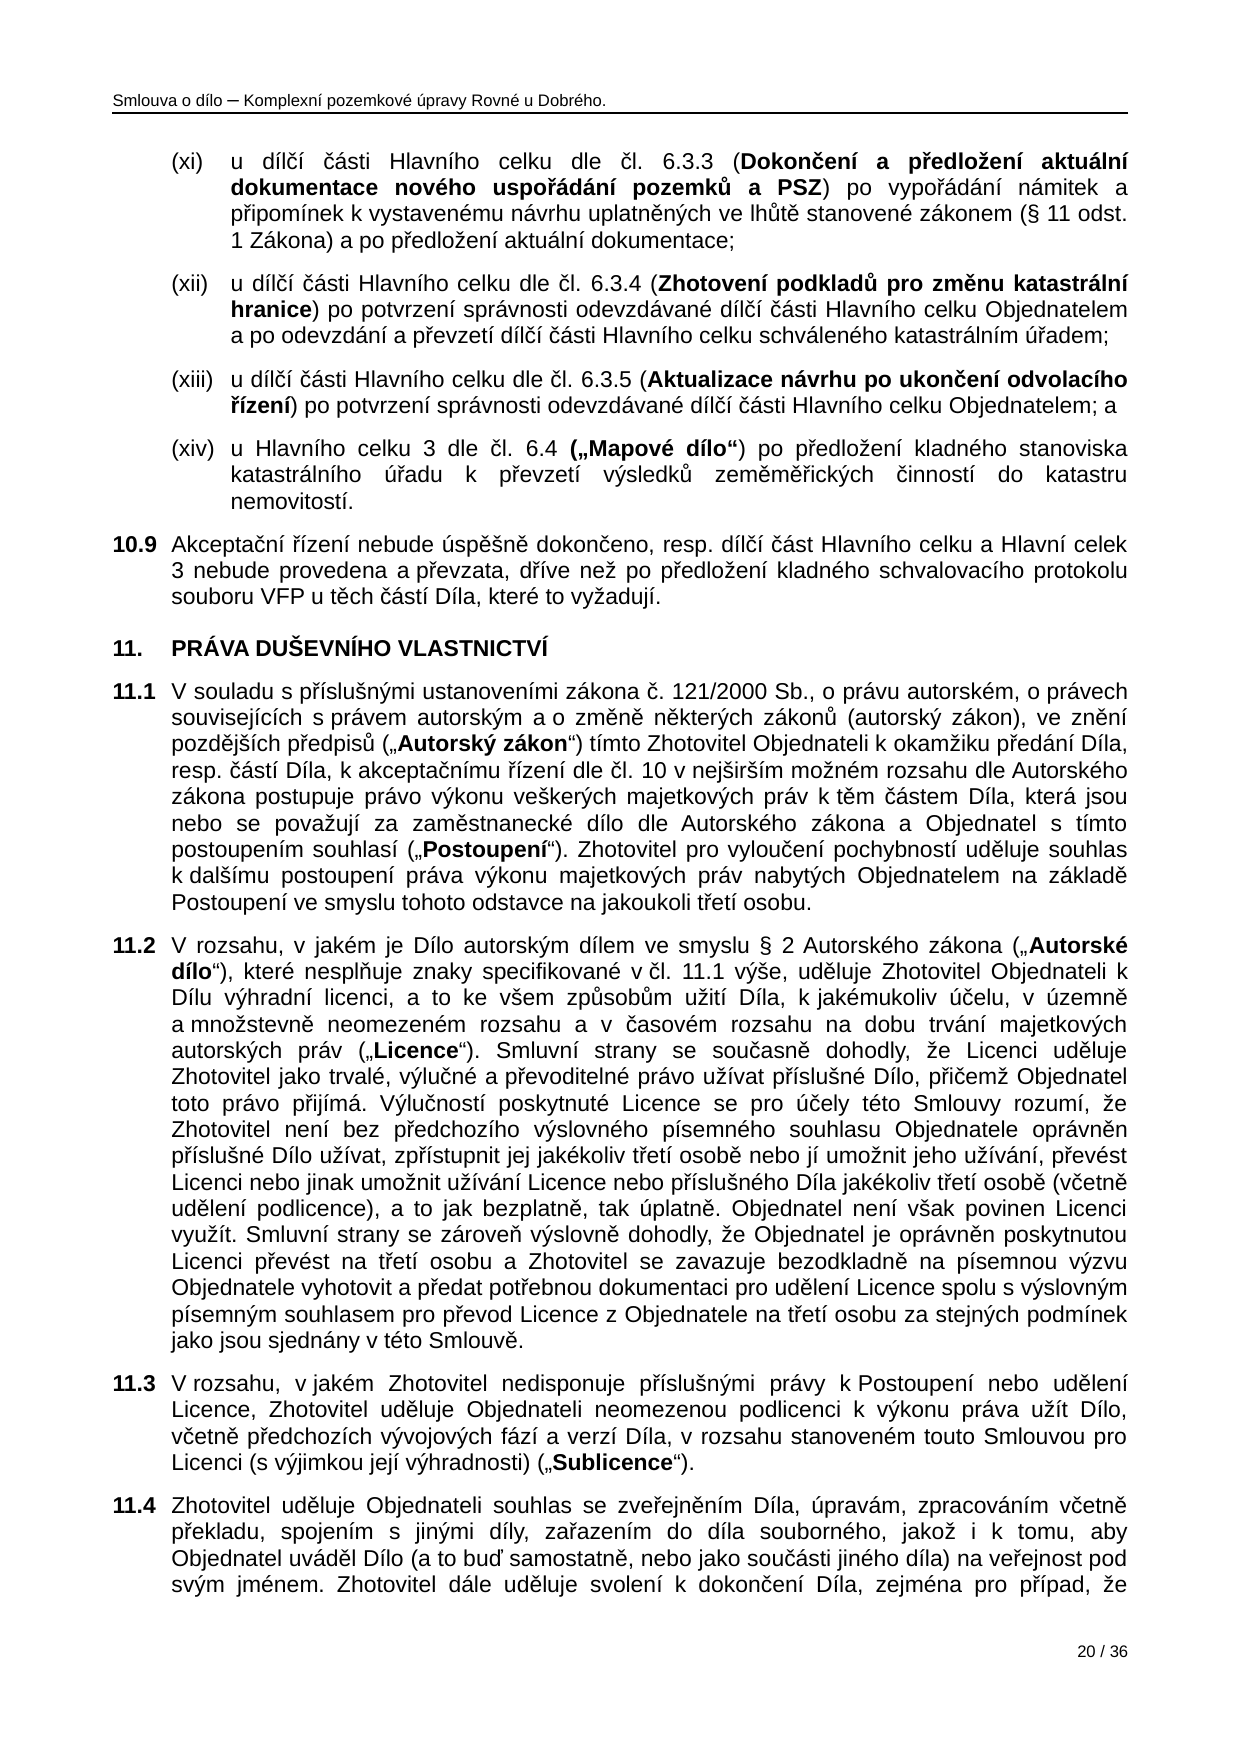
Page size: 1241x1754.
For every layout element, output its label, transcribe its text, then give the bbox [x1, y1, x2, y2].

text Práva duševního vlastnictví [112, 635, 1128, 661]
list u dílčí části Hlavního celku dle čl. 6.3.5 (Aktualizace návrhu po ukončení odvolacího řízení) po potvrzení správnosti odevzdávané dílčí části Hlavního celku Objednatelem; a [171, 366, 1128, 418]
list u dílčí části Hlavního celku dle čl. 6.3.3 (Dokončení a předložení aktuální dokumentace nového uspořádání pozemků a PSZ) po vypořádání námitek a připomínek k vystavenému návrhu uplatněných ve lhůtě stanovené zákonem (§ 11 odst. 1 Zákona) a po předložení aktuální dokumentace; [171, 148, 1128, 253]
text Akceptační řízení nebude úspěšně dokončeno, resp. dílčí část Hlavního celku a Hlavní celek 3 nebude provedena a převzata, dříve než po předložení kladného schvalovacího protokolu souboru VFP u těch částí Díla, které to vyžadují. [112, 531, 1128, 610]
text V rozsahu, v jakém je Dílo autorským dílem ve smyslu § 2 Autorského zákona („Autorské dílo“), které nesplňuje znaky specifikované v čl. 11.1 výše, uděluje Zhotovitel Objednateli k Dílu výhradní licenci, a to ke všem způsobům užití Díla, k jakémukoliv účelu, v územně a množstevně neomezeném rozsahu a v časovém rozsahu na dobu trvání majetkových autorských práv („Licence“). Smluvní strany se současně dohodly, že Licenci uděluje Zhotovitel jako trvalé, výlučné a převoditelné právo užívat příslušné Dílo, přičemž Objednatel toto právo přijímá. Výlučností poskytnuté Licence se pro účely této Smlouvy rozumí, že Zhotovitel není bez předchozího výslovného písemného souhlasu Objednatele oprávněn příslušné Dílo užívat, zpřístupnit jej jakékoliv třetí osobě nebo jí umožnit jeho užívání, převést Licenci nebo jinak umožnit užívání Licence nebo příslušného Díla jakékoliv třetí osobě (včetně udělení podlicence), a to jak bezplatně, tak úplatně. Objednatel není však povinen Licenci využít. Smluvní strany se zároveň výslovně dohodly, že Objednatel je oprávněn poskytnutou Licenci převést na třetí osobu a Zhotovitel se zavazuje bezodkladně na písemnou výzvu Objednatele vyhotovit a předat potřebnou dokumentaci pro udělení Licence spolu s výslovným písemným souhlasem pro převod Licence z Objednatele na třetí osobu za stejných podmínek jako jsou sjednány v této Smlouvě. [112, 932, 1128, 1353]
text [112, 1492, 1128, 1597]
list u Hlavního celku 3 dle čl. 6.4 („Mapové dílo“) po předložení kladného stanoviska katastrálního úřadu k převzetí výsledků zeměměřických činností do katastru nemovitostí. [171, 435, 1128, 514]
text V souladu s příslušnými ustanoveními zákona č. 121/2000 Sb., o právu autorském, o právech souvisejících s právem autorským a o změně některých zákonů (autorský zákon), ve znění pozdějších předpisů („Autorský zákon“) tímto Zhotovitel Objednateli k okamžiku předání Díla, resp. částí Díla, k akceptačnímu řízení dle čl. 10 v nejširším možném rozsahu dle Autorského zákona postupuje právo výkonu veškerých majetkových práv k těm částem Díla, která jsou nebo se považují za zaměstnanecké dílo dle Autorského zákona a Objednatel s tímto postoupením souhlasí („Postoupení“). Zhotovitel pro vyloučení pochybností uděluje souhlas k dalšímu postoupení práva výkonu majetkových práv nabytých Objednatelem na základě Postoupení ve smyslu tohoto odstavce na jakoukoli třetí osobu. [112, 678, 1128, 915]
list u dílčí části Hlavního celku dle čl. 6.3.4 (Zhotovení podkladů pro změnu katastrální hranice) po potvrzení správnosti odevzdávané dílčí části Hlavního celku Objednatelem a po odevzdání a převzetí dílčí části Hlavního celku schváleného katastrálním úřadem; [171, 270, 1128, 349]
text V rozsahu, v jakém Zhotovitel nedisponuje příslušnými právy k Postoupení nebo udělení Licence, Zhotovitel uděluje Objednateli neomezenou podlicenci k výkonu práva užít Dílo, včetně předchozích vývojových fází a verzí Díla, v rozsahu stanoveném touto Smlouvou pro Licenci (s výjimkou její výhradnosti) („Sublicence“). [112, 1370, 1128, 1475]
